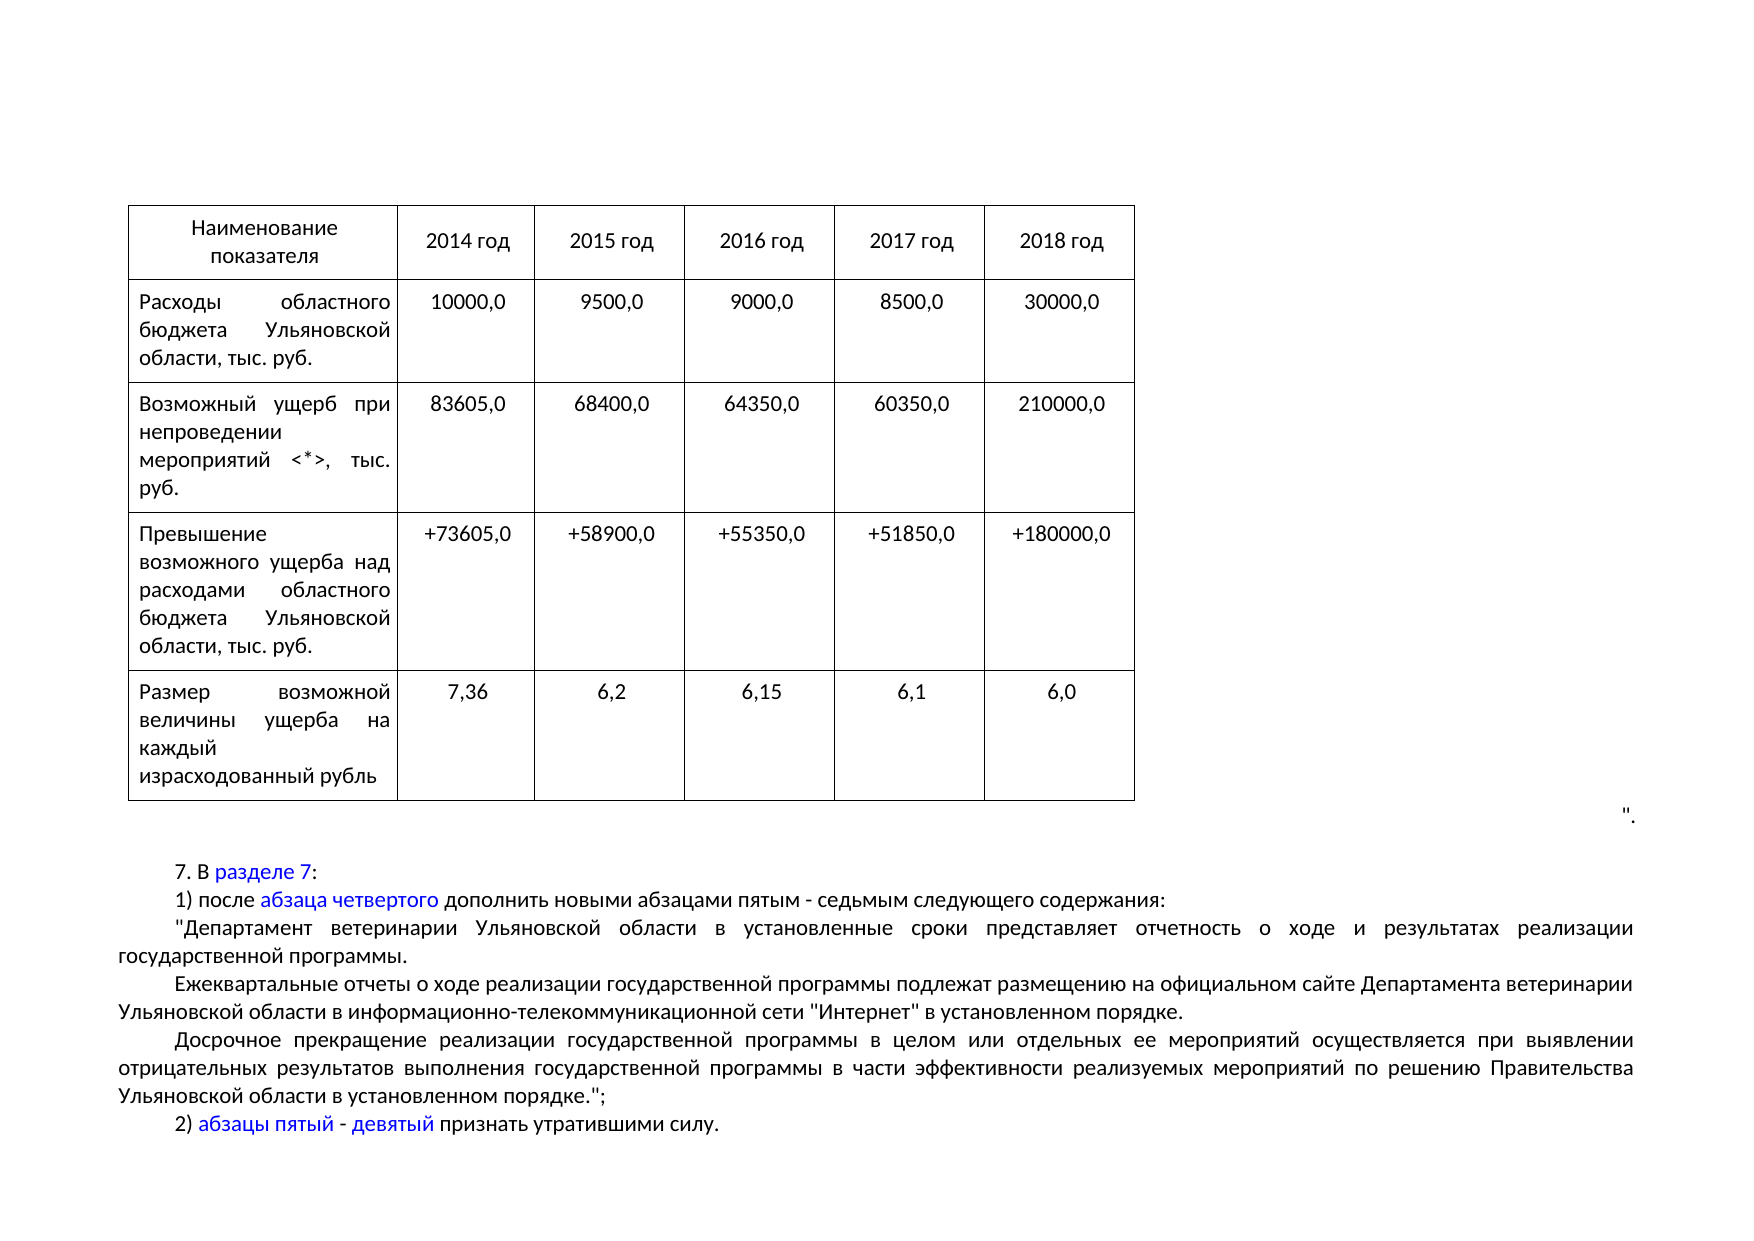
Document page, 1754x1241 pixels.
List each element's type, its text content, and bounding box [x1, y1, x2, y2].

table_cell 60350,0 [835, 383, 984, 512]
table_cell 30000,0 [985, 280, 1134, 382]
table_header 2016 год [685, 206, 834, 279]
text Ежеквартальные отчеты о ходе реализации государственной программы подлежат размещению на официальном сайте Департамента ветеринарии Ульяновской области в информационно-телекоммуникационной сети "Интернет" в установленном порядке. [118, 969, 1636, 1025]
table_header 2014 год [398, 206, 534, 279]
table_cell +55350,0 [685, 513, 834, 670]
table_cell 6,15 [685, 671, 834, 800]
table_cell 7,36 [398, 671, 534, 800]
table_cell 9500,0 [535, 280, 684, 382]
table_cell 10000,0 [398, 280, 534, 382]
table_cell 6,1 [835, 671, 984, 800]
text 2) абзацы пятый - девятый признать утратившими силу. [118, 1109, 1636, 1137]
table_cell Превышение возможного ущерба над расходами областного бюджета Ульяновской области, тыс. руб. [129, 513, 397, 670]
table_cell Размер возможной величины ущерба на каждый израсходованный рубль [129, 671, 397, 800]
table_cell 210000,0 [985, 383, 1134, 512]
text "Департамент ветеринарии Ульяновской области в установленные сроки представляет отчетность о ходе и результатах реализации государственной программы. [118, 913, 1636, 969]
table_cell +180000,0 [985, 513, 1134, 670]
table_cell 9000,0 [685, 280, 834, 382]
table_cell 83605,0 [398, 383, 534, 512]
table_cell Возможный ущерб при непроведении мероприятий <*>, тыс. руб. [129, 383, 397, 512]
text 1) после абзаца четвертого дополнить новыми абзацами пятым - седьмым следующего содержания: [118, 885, 1636, 913]
table_cell +51850,0 [835, 513, 984, 670]
table_cell +73605,0 [398, 513, 534, 670]
table_cell +58900,0 [535, 513, 684, 670]
table_cell Расходы областного бюджета Ульяновской области, тыс. руб. [129, 280, 397, 382]
text Досрочное прекращение реализации государственной программы в целом или отдельных ее мероприятий осуществляется при выявлении отрицательных результатов выполнения государственной программы в части эффективности реализуемых мероприятий по решению Правительства Ульяновской области в установленном порядке."; [118, 1025, 1636, 1109]
table_cell 6,0 [985, 671, 1134, 800]
table_header 2018 год [985, 206, 1134, 279]
table_header 2017 год [835, 206, 984, 279]
table_header Наименование показателя [129, 206, 397, 279]
table_cell 8500,0 [835, 280, 984, 382]
table_cell 68400,0 [535, 383, 684, 512]
text ". [118, 801, 1636, 829]
table_cell 6,2 [535, 671, 684, 800]
table_cell 64350,0 [685, 383, 834, 512]
table_header 2015 год [535, 206, 684, 279]
text 7. В разделе 7: [118, 857, 1636, 885]
